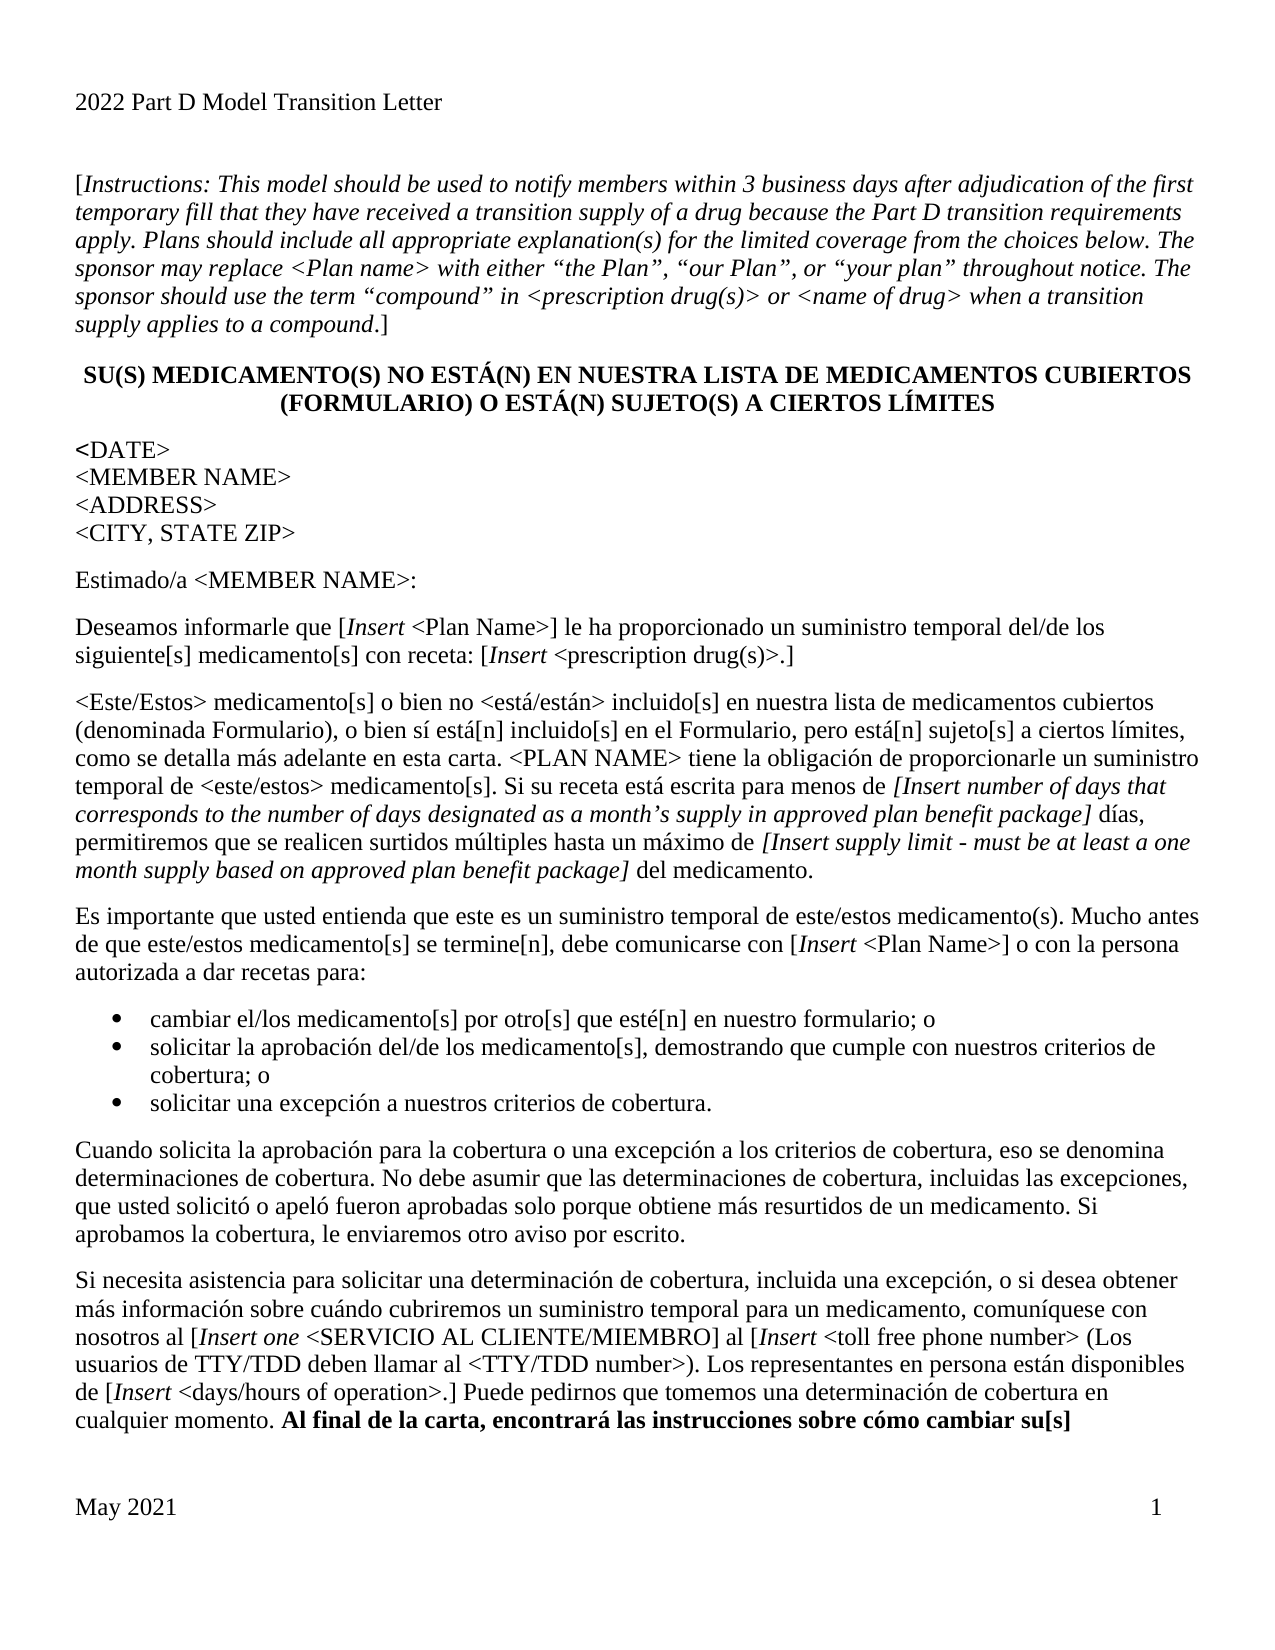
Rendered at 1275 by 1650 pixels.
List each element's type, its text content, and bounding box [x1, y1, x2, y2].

text Estimado/a <MEMBER NAME>: [75, 566, 1200, 594]
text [75, 1267, 1200, 1434]
list solicitar la aprobación del/de los medicamento[s], demostrando que cumple con nuestros criterios de cobertura; o [112, 1033, 1200, 1089]
text <MEMBER NAME> [75, 464, 1200, 491]
text Es importante que usted entienda que este es un suministro temporal de este/estos medicamento(s). Mucho antes de que este/estos medicamento[s] se termine[n], debe comunicarse con [Insert <Plan Name>] o con la persona autorizada a dar recetas para: [75, 903, 1200, 986]
text Cuando solicita la aprobación para la cobertura o una excepción a los criterios de cobertura, eso se denomina determinaciones de cobertura. No debe asumir que las determinaciones de cobertura, incluidas las excepciones, que usted solicitó o apeló fueron aprobadas solo porque obtiene más resurtidos de un medicamento. Si aprobamos la cobertura, le enviaremos otro aviso por escrito. [75, 1136, 1200, 1247]
text <CITY, STATE ZIP> [75, 519, 1200, 547]
text Deseamos informarle que [Insert <Plan Name>] le ha proporcionado un suministro temporal del/de los siguiente[s] medicamento[s] con receta: [Insert <prescription drug(s)>.] [75, 613, 1200, 669]
text <ADDRESS> [75, 491, 1200, 519]
list solicitar una excepción a nuestros criterios de cobertura. [112, 1089, 1200, 1117]
text <Este/Estos> medicamento[s] o bien no <está/están> incluido[s] en nuestra lista de medicamentos cubiertos (denominada Formulario), o bien sí está[n] incluido[s] en el Formulario, pero está[n] sujeto[s] a ciertos límites, como se detalla más adelante en esta carta. <PLAN NAME> tiene la obligación de proporcionarle un suministro temporal de <este/estos> medicamento[s]. Si su receta está escrita para menos de [Insert number of days that corresponds to the number of days designated as a month’s supply in approved plan benefit package] días, permitiremos que se realicen surtidos múltiples hasta un máximo de [Insert supply limit - must be at least a one month supply based on approved plan benefit package] del medicamento. [75, 688, 1200, 883]
list cambiar el/los medicamento[s] por otro[s] que esté[n] en nuestro formulario; o [112, 1005, 1200, 1033]
text <DATE> [75, 436, 1200, 464]
text [Instructions: This model should be used to notify members within 3 business days after adjudication of the first temporary fill that they have received a transition supply of a drug because the Part D transition requirements apply. Plans should include all appropriate explanation(s) for the limited coverage from the choices below. The sponsor may replace <Plan name> with either “the Plan”, “our Plan”, or “your plan” throughout notice. The sponsor should use the term “compound” in <prescription drug(s)> or <name of drug> when a transition supply applies to a compound.] [75, 170, 1200, 337]
subtitle SU(S) MEDICAMENTO(S) NO ESTÁ(N) EN NUESTRA LISTA DE MEDICAMENTOS CUBIERTOS (FORMULARIO) O ESTÁ(N) SUJETO(S) A CIERTOS LÍMITES [75, 361, 1200, 417]
